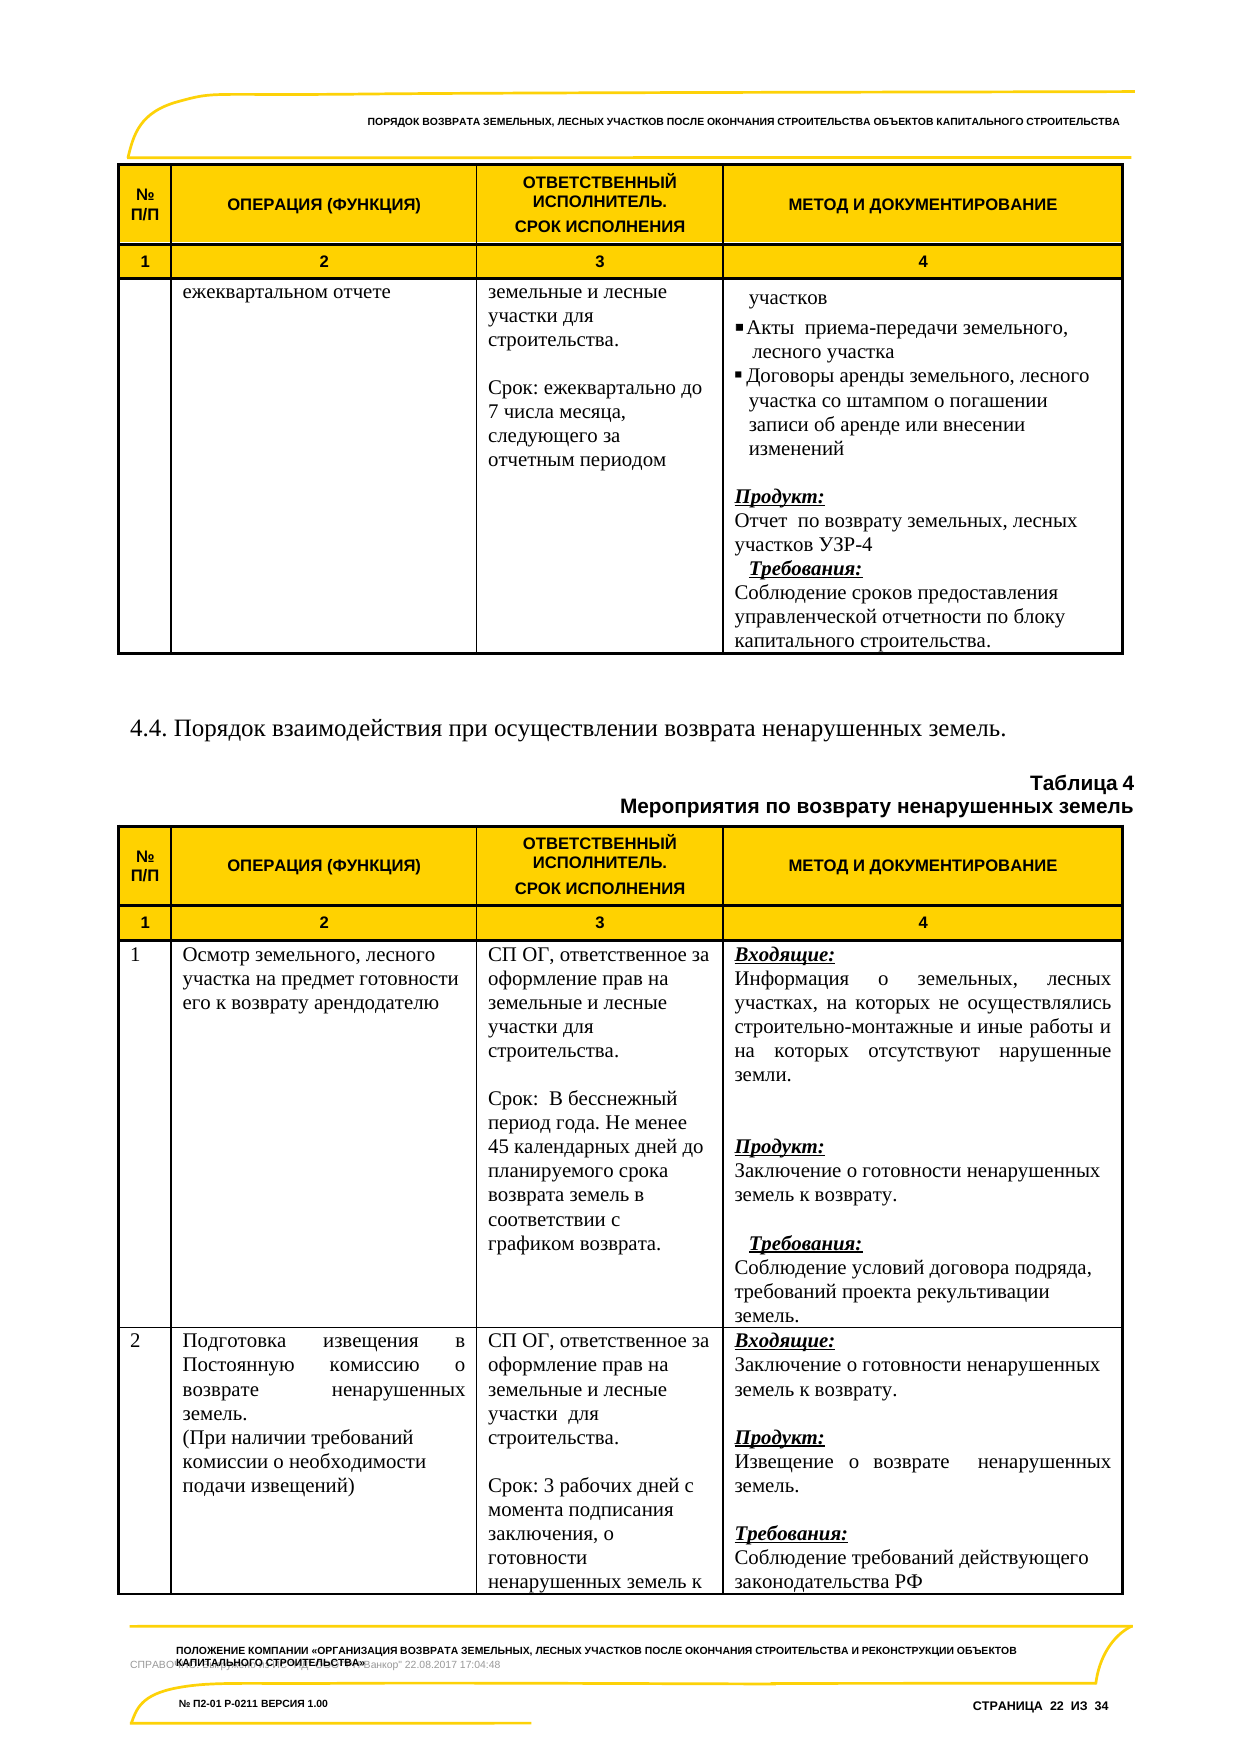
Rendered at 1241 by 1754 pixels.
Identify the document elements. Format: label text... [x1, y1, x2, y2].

text 4.4. Порядок взаимодействия при осуществлении возврата ненарушенных земель. [130, 713, 1134, 742]
table_header Метод и документирование [724, 828, 1121, 904]
table_cell 1 [120, 246, 170, 277]
table_cell 2 [172, 907, 476, 939]
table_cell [172, 280, 476, 652]
table_cell 2 [172, 246, 476, 277]
table_cell СП ОГ, ответственное за оформление прав на земельные и лесные участки для строительства. Срок: В бесснежный период года. Не менее 45 календарных дней до планируемого срока возврата земель в соответствии с графиком возврата. [477, 942, 722, 1327]
table_header ОПЕРАЦИЯ (ФУНКЦИЯ) [172, 166, 476, 242]
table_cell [172, 1328, 476, 1593]
text Мероприятия по возврату ненарушенных земель [130, 794, 1134, 818]
table_cell 1 [120, 942, 170, 1327]
table_header № п/п [120, 166, 170, 242]
table_cell Входящие: Информация о земельных, лесных участках, на которых не осуществлялись строительно-монтажные и иные работы и на которых отсутствуют нарушенные земли. Продукт: Заключение о готовности ненарушенных земель к возврату. Требования: Соблюдение условий договора подряда, требований проекта рекультивации земель. [724, 942, 1121, 1327]
table_cell 4 [724, 907, 1121, 939]
table_header ответственный исполнитель. Срок исполнения [477, 166, 722, 242]
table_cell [477, 1328, 722, 1593]
table_header ответственный исполнитель. Срок исполнения [477, 828, 722, 904]
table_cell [477, 280, 722, 652]
table_cell 1 [120, 907, 170, 939]
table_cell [724, 1328, 1121, 1593]
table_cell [724, 280, 1121, 652]
table_cell 3 [477, 907, 722, 939]
table_cell 4 [724, 246, 1121, 277]
table_cell Осмотр земельного, лесного участка на предмет готовности его к возврату арендодателю [172, 942, 476, 1327]
table_header ОПЕРАЦИЯ (ФУНКЦИЯ) [172, 828, 476, 904]
table_cell 2 [120, 1328, 170, 1593]
table_header Метод и документирование [724, 166, 1121, 242]
table_header № п/п [120, 828, 170, 904]
text Таблица 4 [130, 770, 1134, 794]
table_cell 10 [120, 280, 170, 652]
table_cell 3 [477, 246, 722, 277]
